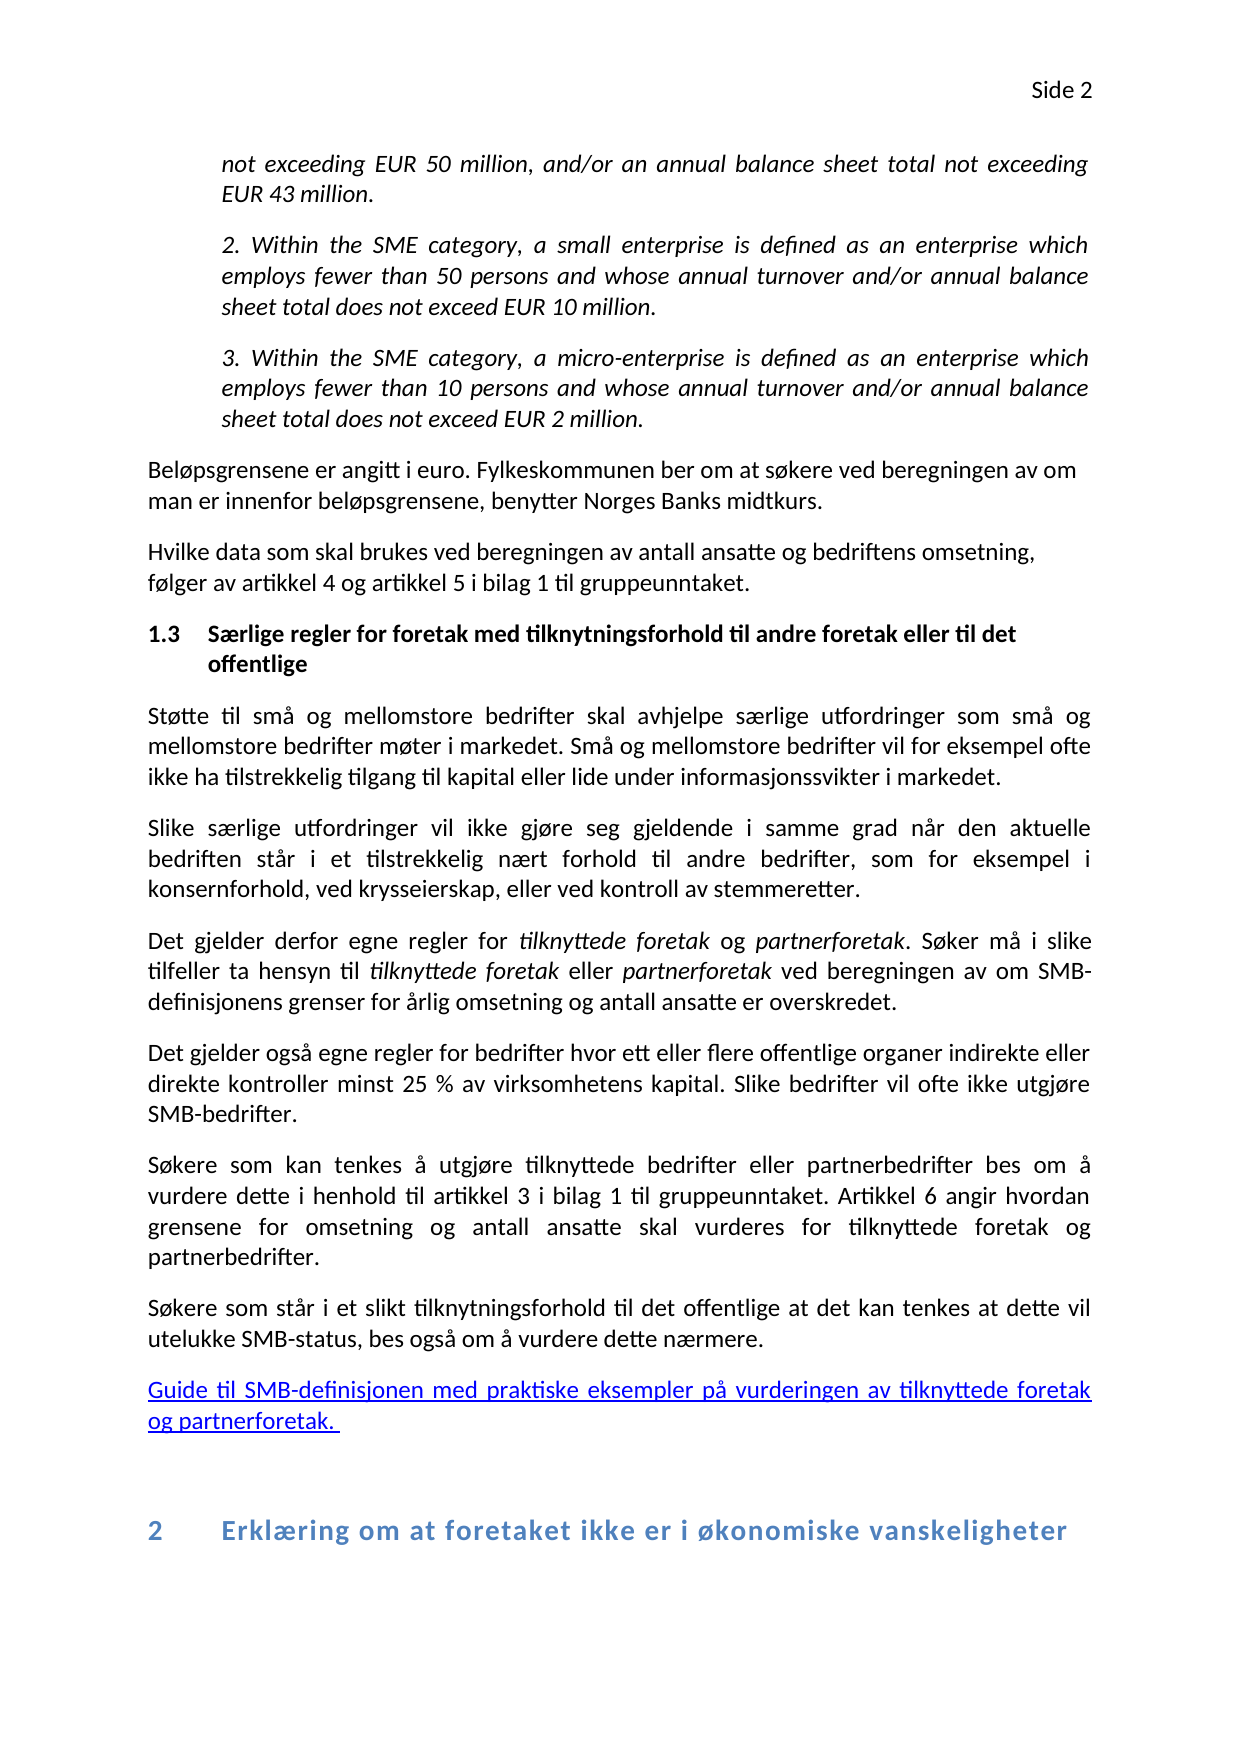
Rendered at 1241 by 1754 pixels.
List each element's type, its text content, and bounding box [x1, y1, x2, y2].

text 3. Within the SME category, a micro-enterprise is defined as an enterprise which employs fewer than 10 persons and whose annual turnover and/or annual balance sheet total does not exceed EUR 2 million. [221, 342, 1092, 433]
text Guide til SMB-definisjonen med praktiske eksempler på vurderingen av tilknyttede foretak og partnerforetak. [148, 1374, 1092, 1400]
text 2 Erklæring om at foretaket ikke er i økonomiske vanskeligheter [148, 1512, 1092, 1548]
text Guide til SMB-definisjonen med praktiske eksempler på vurderingen av tilknyttede foretak og partnerforetak. [148, 1402, 1092, 1435]
text Søkere som kan tenkes å utgjøre tilknyttede bedrifter eller partnerbedrifter bes om å vurdere dette i henhold til artikkel 3 i bilag 1 til gruppeunntaket. Artikkel 6 angir hvordan grensene for omsetning og antall ansatte skal vurderes for tilknyttede foretak og partnerbedrifter. [148, 1149, 1092, 1272]
text Særlige regler for foretak med tilknytningsforhold til andre foretak eller til det offentlige [148, 618, 1092, 679]
text 2. Within the SME category, a small enterprise is defined as an enterprise which employs fewer than 50 persons and whose annual turnover and/or annual balance sheet total does not exceed EUR 10 million. [221, 229, 1092, 321]
text Søkere som står i et slikt tilknytningsforhold til det offentlige at det kan tenkes at dette vil utelukke SMB-status, bes også om å vurdere dette nærmere. [148, 1292, 1092, 1353]
text Slike særlige utfordringer vil ikke gjøre seg gjeldende i samme grad når den aktuelle bedriften står i et tilstrekkelig nært forhold til andre bedrifter, som for eksempel i konsernforhold, ved krysseierskap, eller ved kontroll av stemmeretter. [148, 812, 1092, 904]
text Det gjelder derfor egne regler for tilknyttede foretak og partnerforetak. Søker må i slike tilfeller ta hensyn til tilknyttede foretak eller partnerforetak ved beregningen av om SMB-definisjonens grenser for årlig omsetning og antall ansatte er overskredet. [148, 925, 1092, 1016]
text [221, 148, 1092, 209]
text Det gjelder også egne regler for bedrifter hvor ett eller flere offentlige organer indirekte eller direkte kontroller minst 25 % av virksomhetens kapital. Slike bedrifter vil ofte ikke utgjøre SMB-bedrifter. [148, 1037, 1092, 1129]
text Hvilke data som skal brukes ved beregningen av antall ansatte og bedriftens omsetning, følger av artikkel 4 og artikkel 5 i bilag 1 til gruppeunntaket. [148, 536, 1092, 597]
text Beløpsgrensene er angitt i euro. Fylkeskommunen ber om at søkere ved beregningen av om man er innenfor beløpsgrensene, benytter Norges Banks midtkurs. [148, 454, 1092, 515]
text Støtte til små og mellomstore bedrifter skal avhjelpe særlige utfordringer som små og mellomstore bedrifter møter i markedet. Små og mellomstore bedrifter vil for eksempel ofte ikke ha tilstrekkelig tilgang til kapital eller lide under informasjonssvikter i markedet. [148, 700, 1092, 792]
